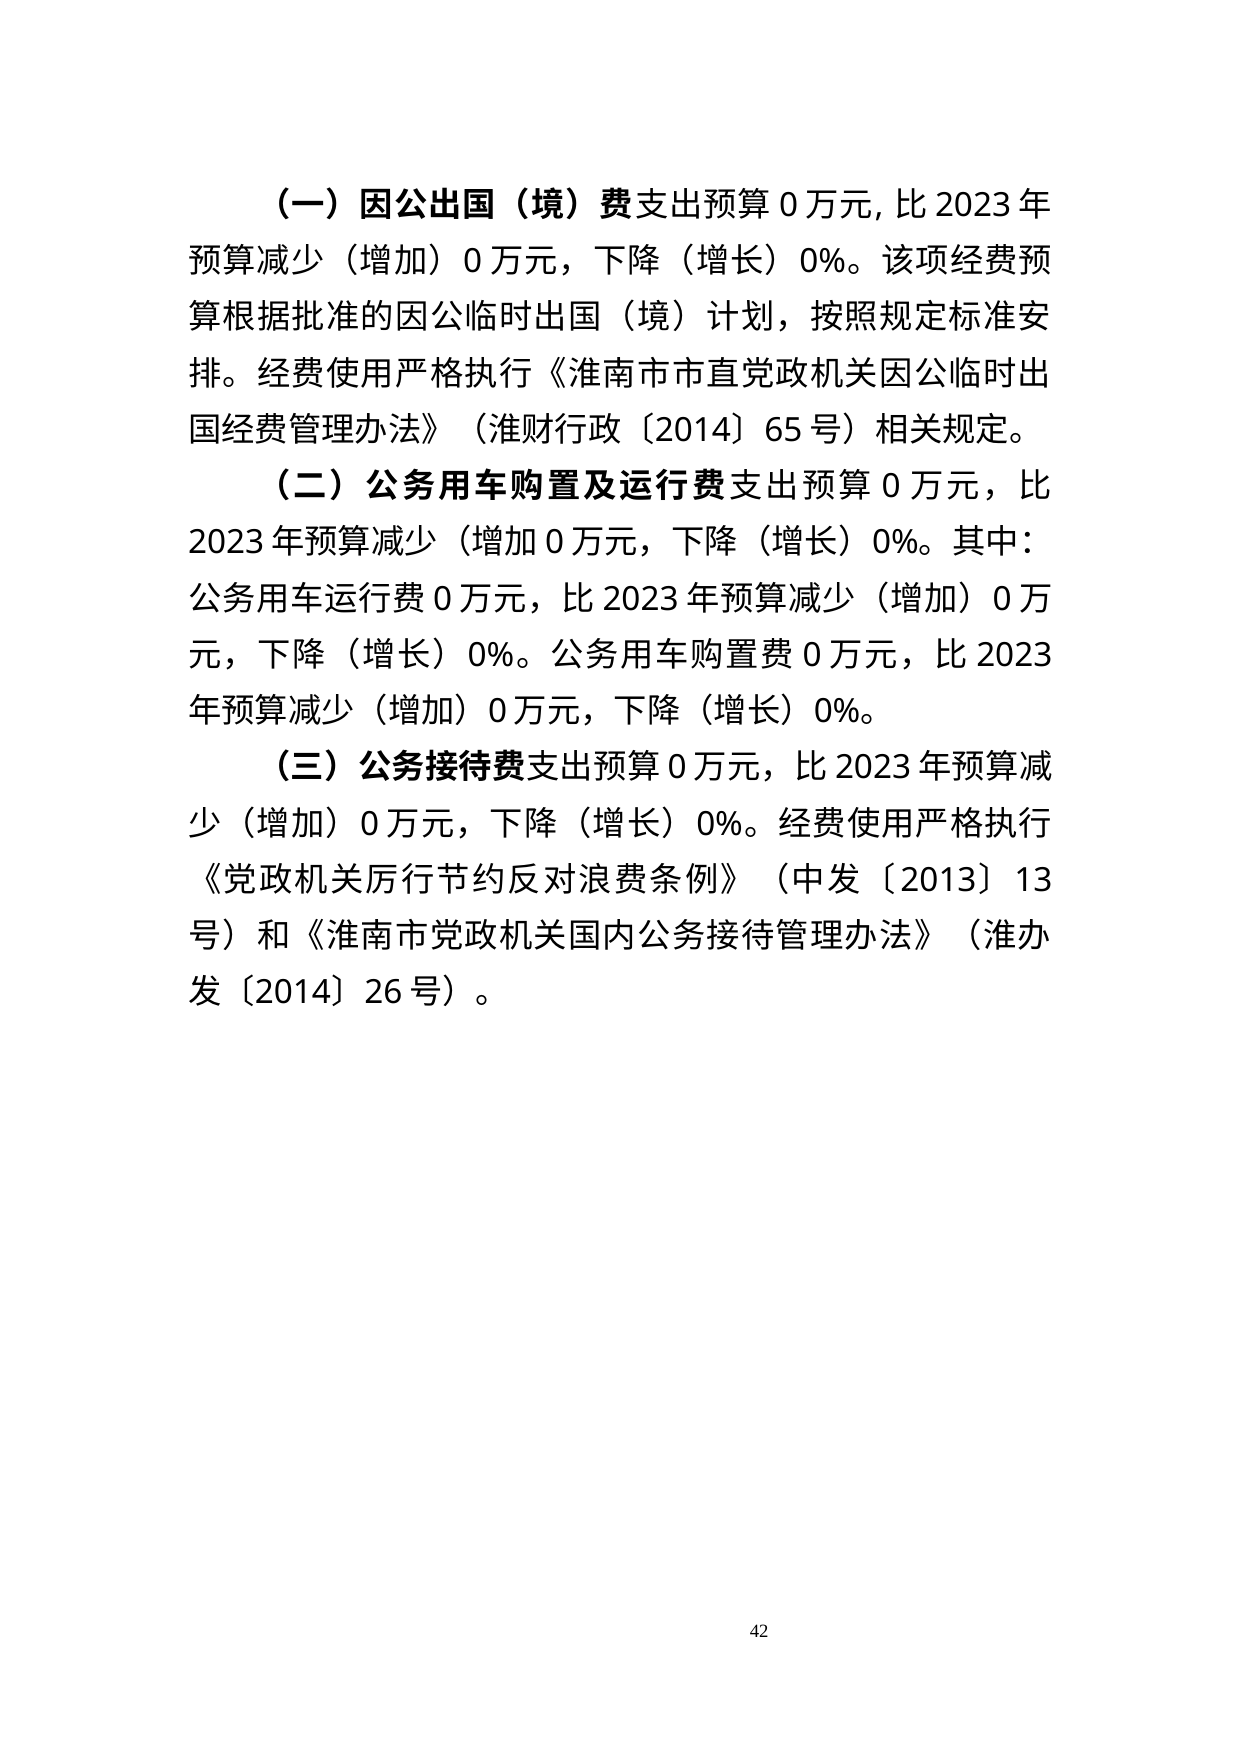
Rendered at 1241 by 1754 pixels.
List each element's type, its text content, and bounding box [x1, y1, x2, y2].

text （一）因公出国（境）费支出预算0万元, 比2023年预算减少（增加）0万元，下降（增长）0%。该项经费预算根据批准的因公临时出国（境）计划，按照规定标准安排。经费使用严格执行《淮南市市直党政机关因公临时出国经费管理办法》（淮财行政〔2014〕65号）相关规定。 [188, 171, 1052, 453]
text （二）公务用车购置及运行费支出预算0万元，比2023年预算减少（增加0万元，下降（增长）0%。其中：公务用车运行费0万元，比2023年预算减少（增加）0万元，下降（增长）0%。公务用车购置费0万元，比2023年预算减少（增加）0万元，下降（增长）0%。 [188, 453, 1052, 734]
text （三）公务接待费支出预算0万元，比2023年预算减少（增加）0万元，下降（增长）0%。经费使用严格执行《党政机关厉行节约反对浪费条例》（中发〔2013〕13号）和《淮南市党政机关国内公务接待管理办法》（淮办发〔2014〕26号）。 [188, 734, 1052, 1015]
